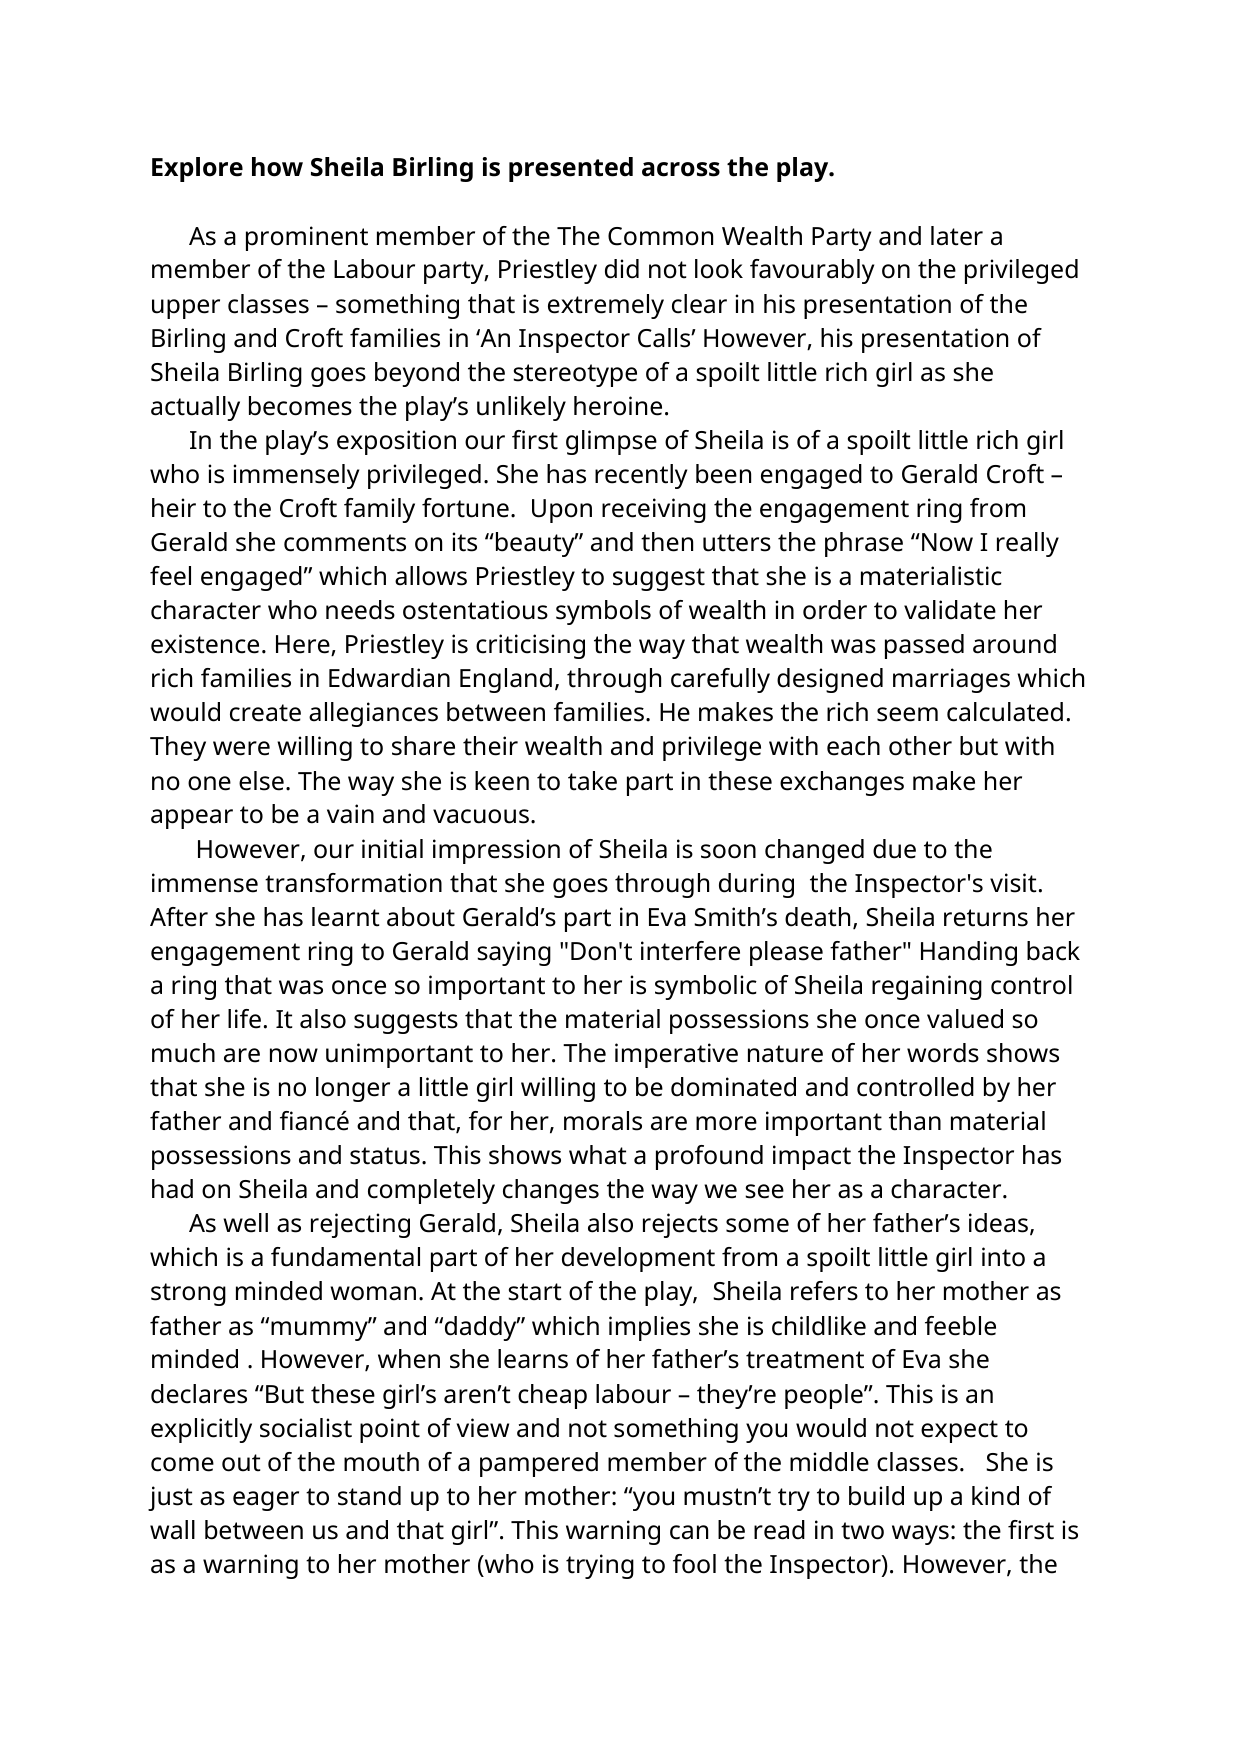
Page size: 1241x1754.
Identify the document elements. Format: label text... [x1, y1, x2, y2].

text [150, 1206, 1090, 1581]
text As a prominent member of the The Common Wealth Party and later a member of the Labour party, Priestley did not look favourably on the privileged upper classes – something that is extremely clear in his presentation of the Birling and Croft families in ‘An Inspector Calls’ However, his presentation of Sheila Birling goes beyond the stereotype of a spoilt little rich girl as she actually becomes the play’s unlikely heroine. [150, 218, 1090, 422]
text In the play’s exposition our first glimpse of Sheila is of a spoilt little rich girl who is immensely privileged. She has recently been engaged to Gerald Croft – heir to the Croft family fortune. Upon receiving the engagement ring from Gerald she comments on its “beauty” and then utters the phrase “Now I really feel engaged” which allows Priestley to suggest that she is a materialistic character who needs ostentatious symbols of wealth in order to validate her existence. Here, Priestley is criticising the way that wealth was passed around rich families in Edwardian England, through carefully designed marriages which would create allegiances between families. He makes the rich seem calculated. They were willing to share their wealth and privilege with each other but with no one else. The way she is keen to take part in these exchanges make her appear to be a vain and vacuous. [150, 422, 1090, 831]
text Explore how Sheila Birling is presented across the play. [150, 150, 1090, 184]
text However, our initial impression of Sheila is soon changed due to the immense transformation that she goes through during the Inspector's visit. After she has learnt about Gerald’s part in Eva Smith’s death, Sheila returns her engagement ring to Gerald saying "Don't interfere please father" Handing back a ring that was once so important to her is symbolic of Sheila regaining control of her life. It also suggests that the material possessions she once valued so much are now unimportant to her. The imperative nature of her words shows that she is no longer a little girl willing to be dominated and controlled by her father and fiancé and that, for her, morals are more important than material possessions and status. This shows what a profound impact the Inspector has had on Sheila and completely changes the way we see her as a character. [150, 831, 1090, 1206]
